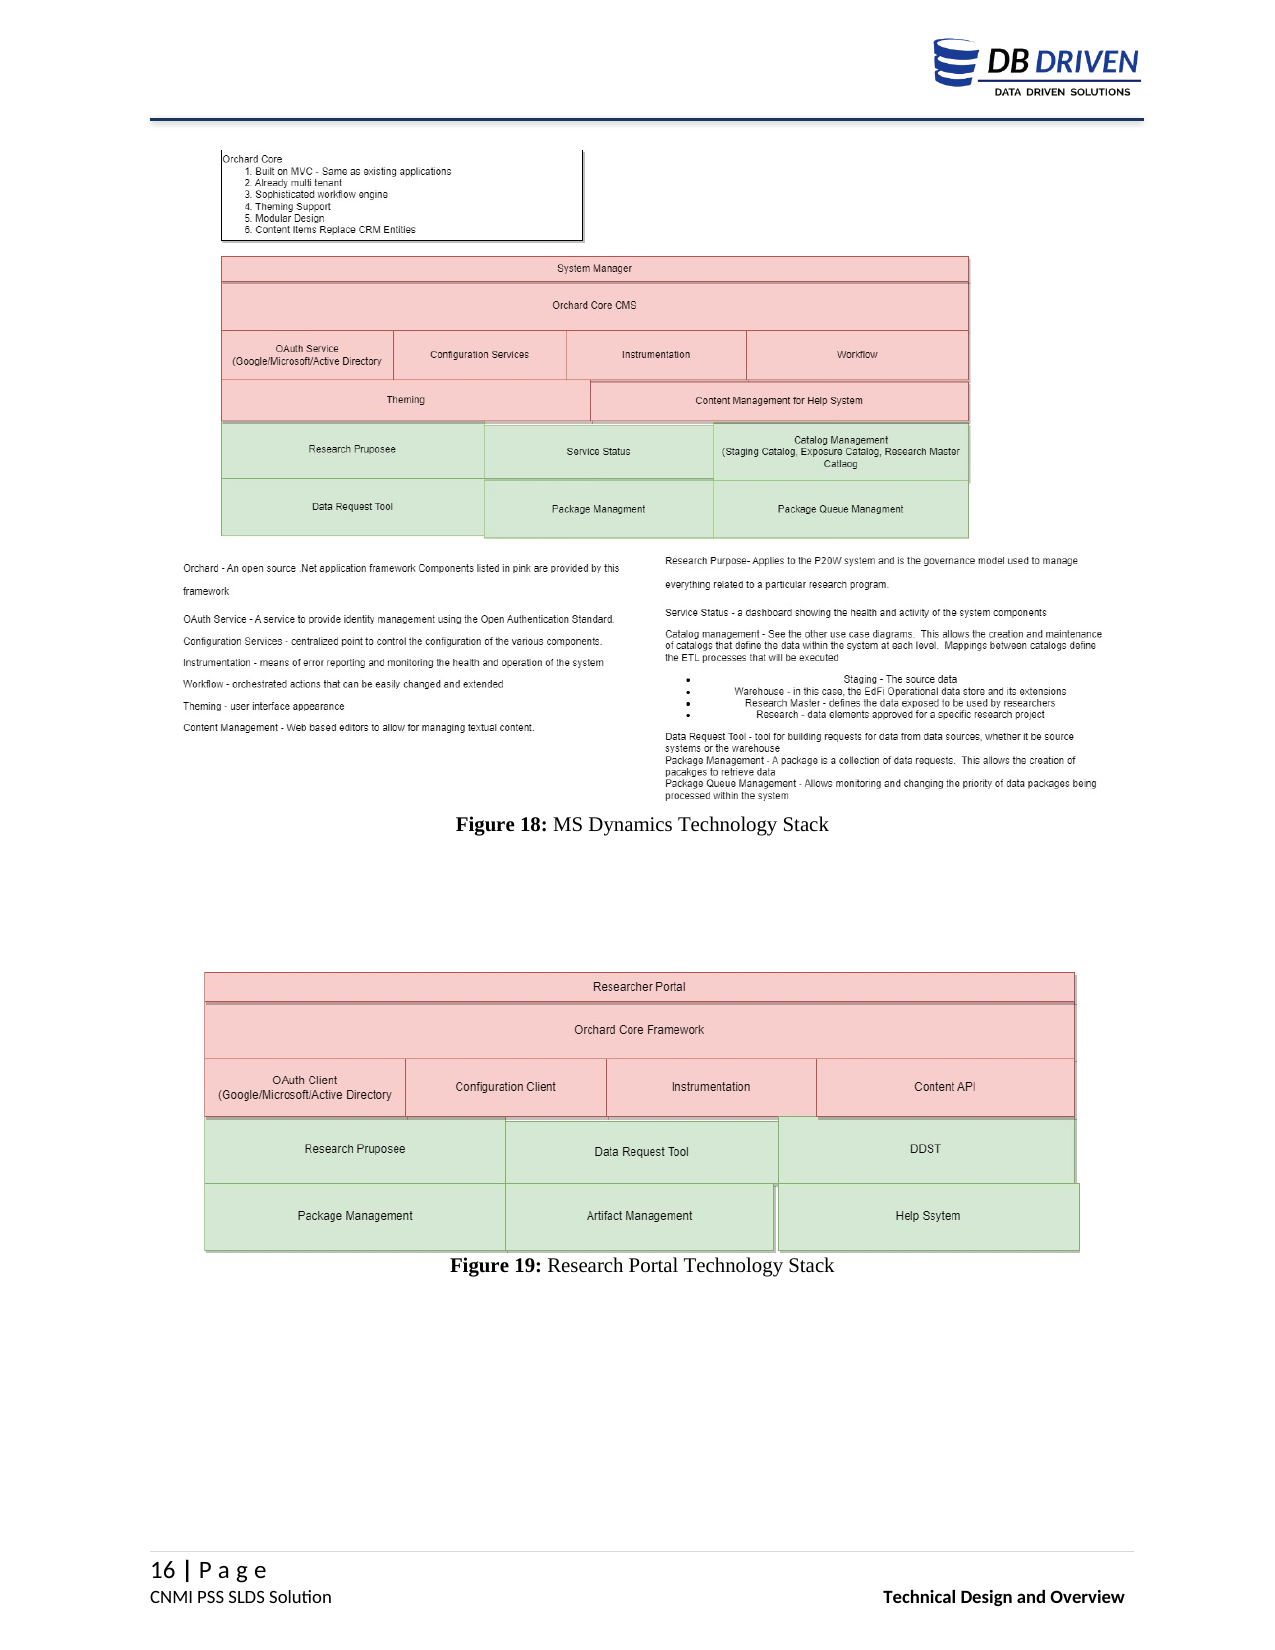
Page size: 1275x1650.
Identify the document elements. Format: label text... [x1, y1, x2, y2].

picture [181, 150, 1104, 812]
picture [932, 38, 1142, 96]
picture [204, 972, 1080, 1253]
